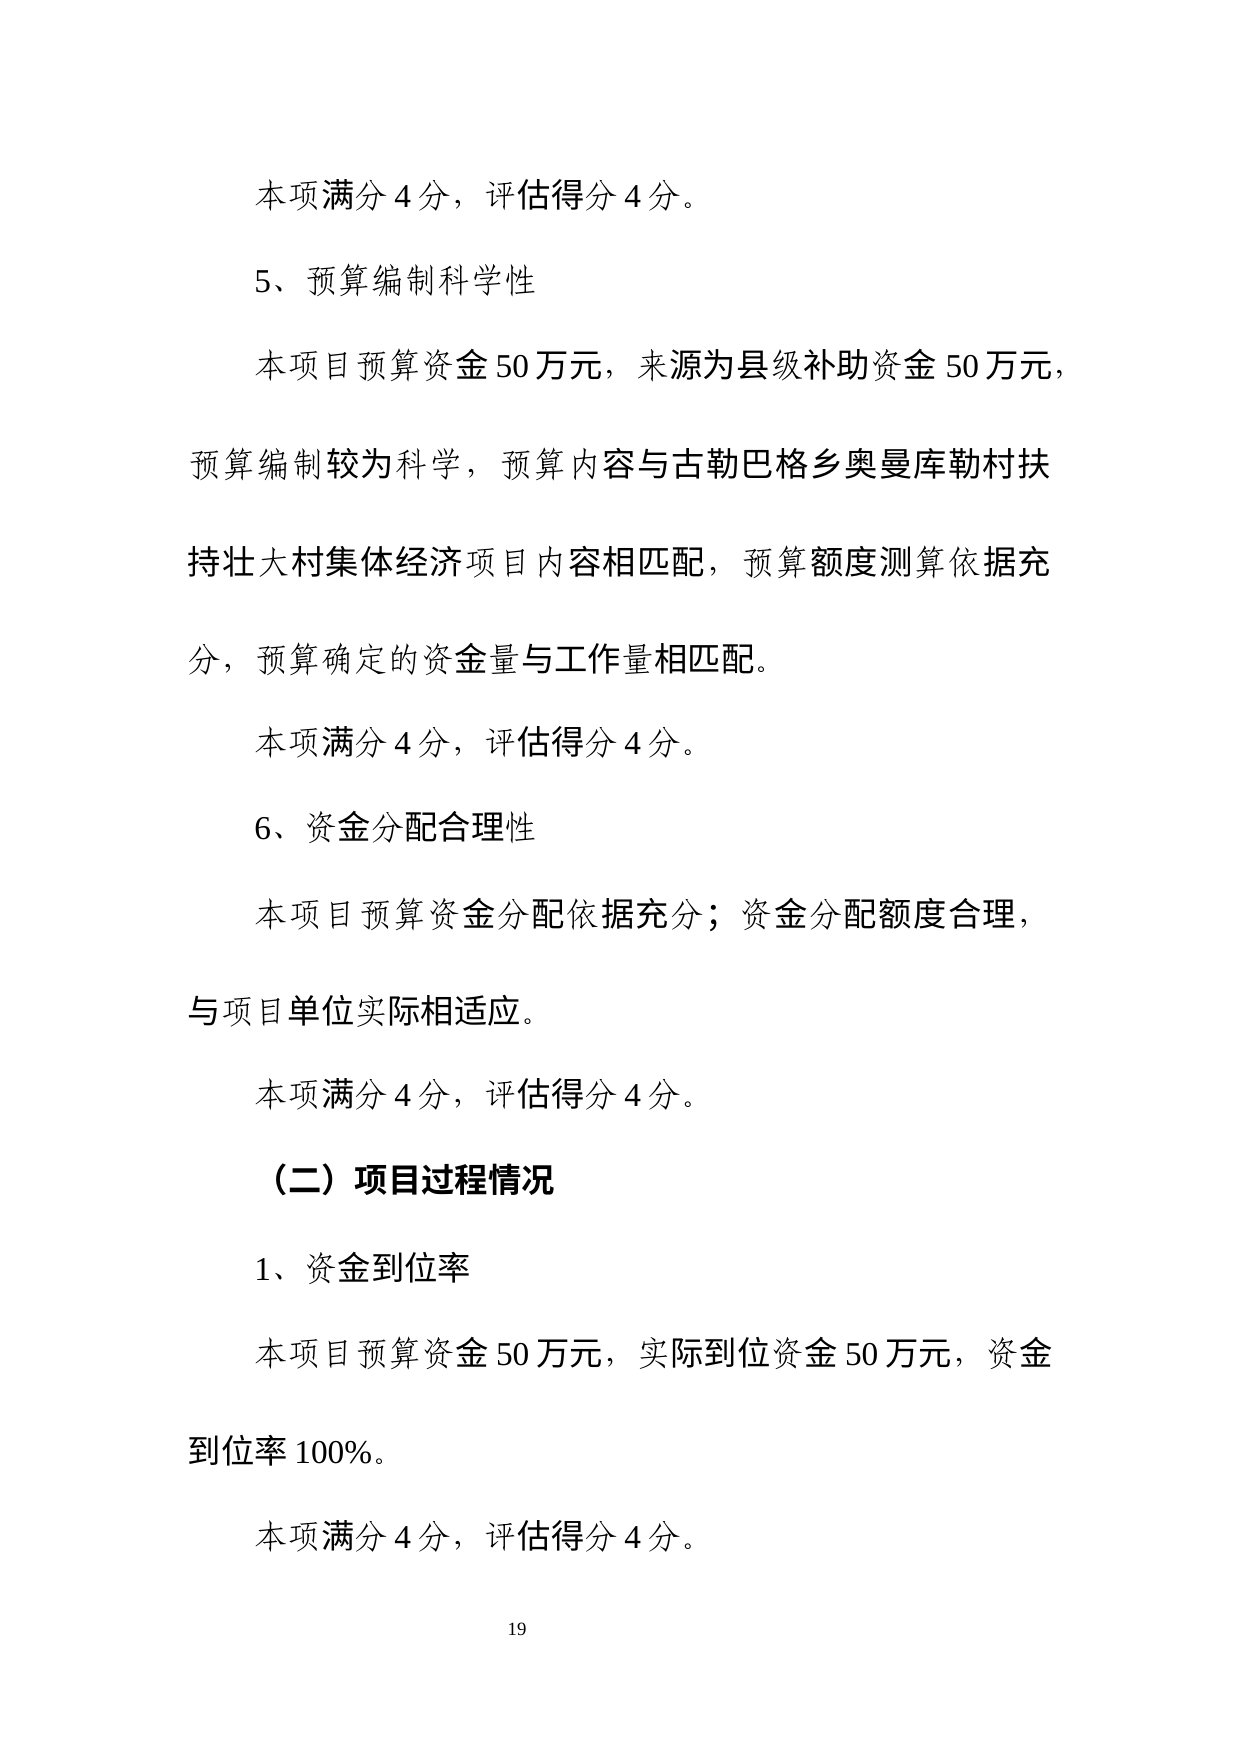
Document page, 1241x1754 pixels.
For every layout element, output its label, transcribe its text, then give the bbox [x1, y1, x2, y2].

text 本项满分4分，评估得分4分。 [187, 1503, 1053, 1568]
text 本项目预算资金50万元，实际到位资金50万元，资金到位率100%。 [187, 1320, 1053, 1483]
text 本项目预算资金分配依据充分；资金分配额度合理，与项目单位实际相适应。 [187, 879, 1053, 1042]
text 本项满分4分，评估得分4分。 [187, 1061, 1053, 1126]
text 1、资金到位率 [187, 1235, 1053, 1300]
subtitle （二）项目过程情况 [187, 1146, 1053, 1211]
text 6、资金分配合理性 [187, 794, 1053, 859]
text 本项目预算资金50万元，来源为县级补助资金 50万元，预算编制较为科学，预算内容与古勒巴格乡奥曼库勒村扶持壮大村集体经济项目内容相匹配，预算额度测算依据充分，预算确定的资金量与工作量相匹配。 [187, 332, 1053, 690]
text 本项满分4分，评估得分4分。 [187, 709, 1053, 774]
text 5、预算编制科学性 [187, 247, 1053, 312]
text 本项满分4分，评估得分4分。 [187, 162, 1053, 227]
